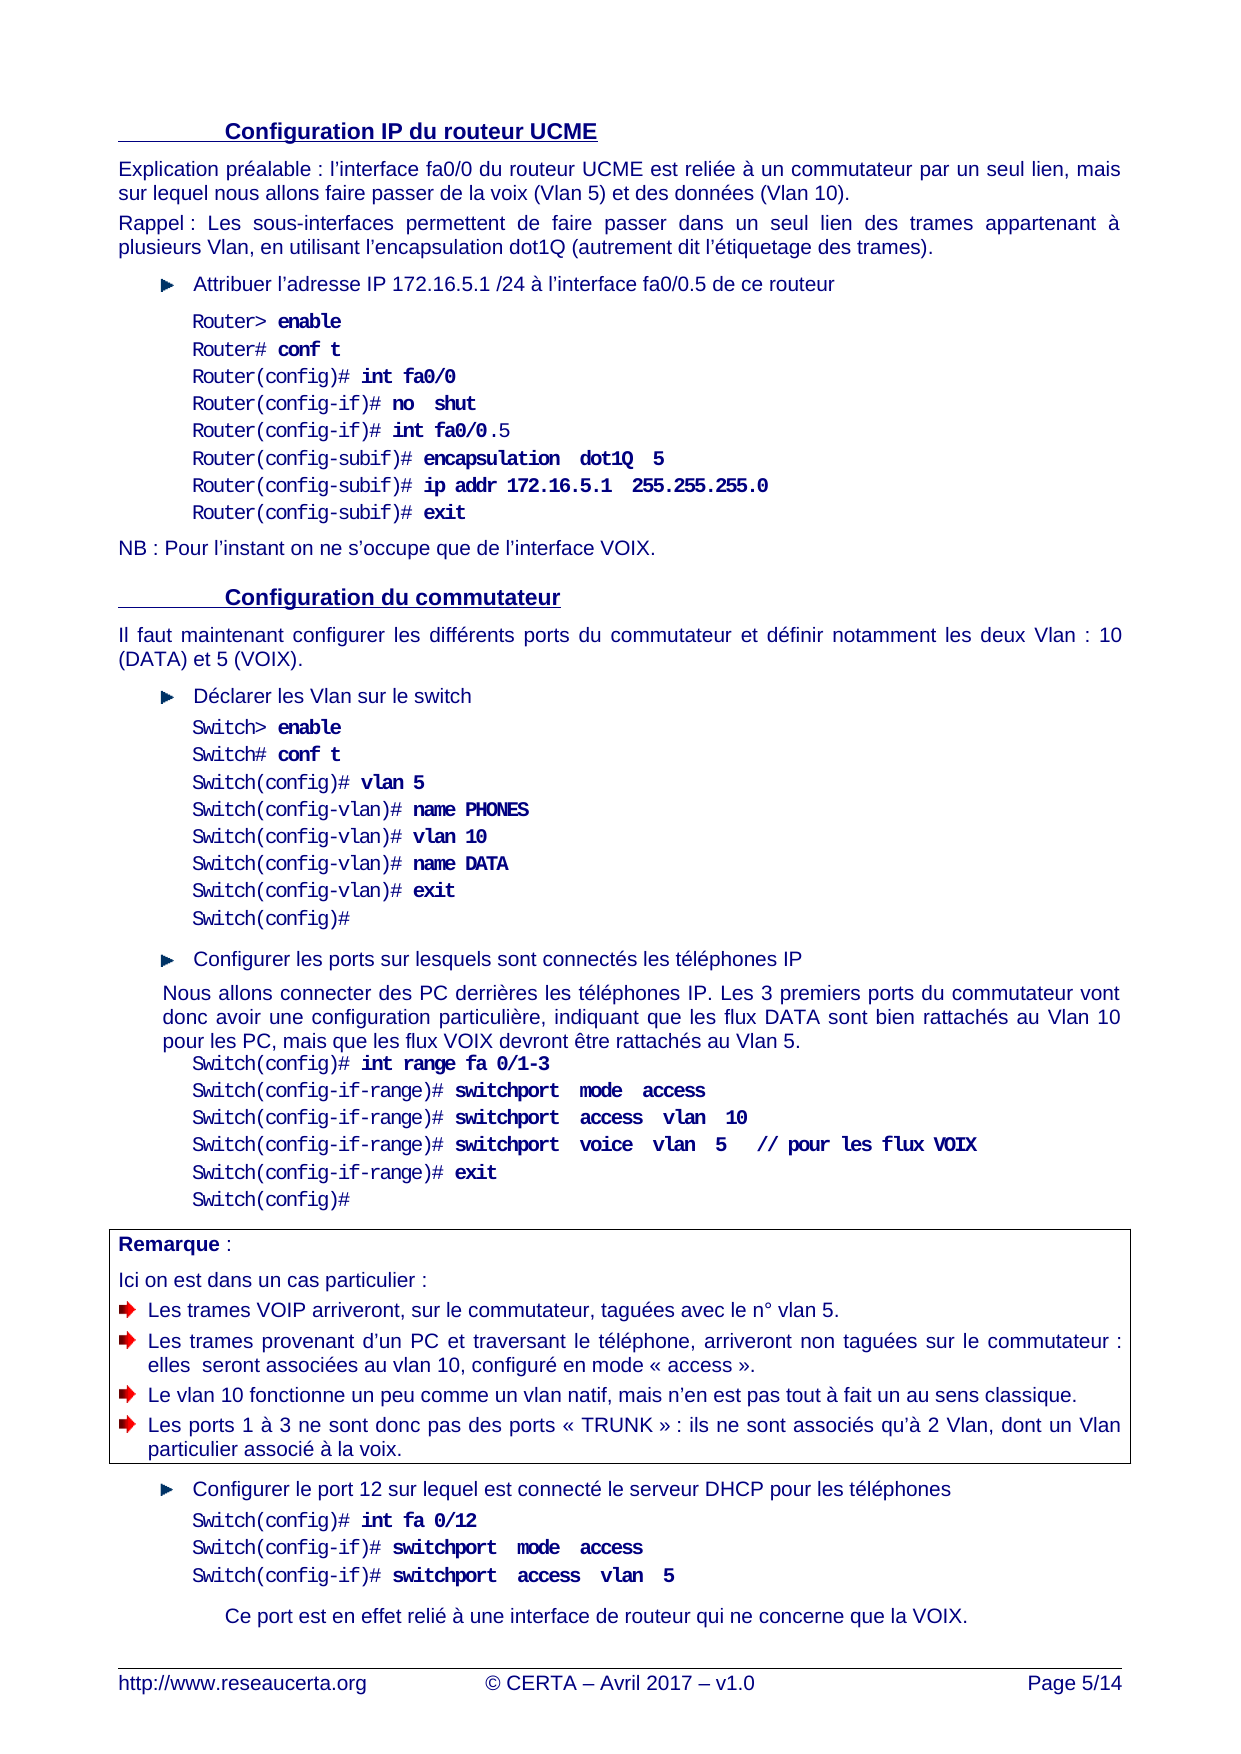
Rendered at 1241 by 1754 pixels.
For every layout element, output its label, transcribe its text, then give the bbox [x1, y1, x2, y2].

text Switch> enable Switch# conf t Switch(config)# vlan 5 Switch(config-vlan)# name PHONES [192, 717, 1122, 822]
text Switch(config)# [192, 1189, 1122, 1212]
text Switch(config-if-range)# exit [192, 1162, 1122, 1185]
picture [119, 1301, 136, 1318]
list Les trames VOIP arriveront, sur le commutateur, taguées avec le n° vlan 5. [110, 1295, 1130, 1322]
subtitle Configuration IP du routeur UCME [118, 118, 1122, 144]
subtitle Configuration du commutateur [118, 584, 1122, 611]
text Explication préalable : l’interface fa0/0 du routeur UCME est reliée à un commutateur par un seul lien, mais sur lequel nous allons faire passer de la voix (Vlan 5) et des données (Vlan 10). [118, 157, 1122, 205]
text Switch(config-vlan)# name DATA [192, 853, 1122, 877]
text Rappel : Les sous-interfaces permettent de faire passer dans un seul lien des trames appartenant à plusieurs Vlan, en utilisant l’encapsulation dot1Q (autrement dit l’étiquetage des trames). [118, 211, 1122, 259]
text Switch(config)# int fa 0/12 [192, 1510, 1122, 1534]
text Switch(config-vlan)# vlan 10 [192, 826, 1122, 850]
picture [119, 1415, 136, 1433]
picture [156, 274, 174, 292]
picture [119, 1331, 136, 1349]
text Nous allons connecter des PC derrières les téléphones IP. Les 3 premiers ports du commutateur vont donc avoir une configuration particulière, indiquant que les flux DATA sont bien rattachés au Vlan 10 pour les PC, mais que les flux VOIX devront être rattachés au Vlan 5. [162, 981, 1122, 1053]
list Les trames provenant d’un PC et traversant le téléphone, arriveront non taguées sur le commutateur : elles seront associées au vlan 10, configuré en mode « access ». [110, 1325, 1130, 1376]
text Router> enable Router# conf t Router(config)# int fa0/0 Router(config-if)# no shut [192, 312, 1122, 417]
text Ici on est dans un cas particulier : [110, 1265, 1130, 1292]
list Déclarer les Vlan sur le switch [156, 683, 1122, 707]
text Switch(config-if)# switchport access vlan 5 [192, 1564, 1122, 1588]
text Switch(config-if-range)# switchport access vlan 10 [192, 1107, 1122, 1131]
picture [156, 686, 174, 704]
list Attribuer l’adresse IP 172.16.5.1 /24 à l’interface fa0/0.5 de ce routeur [156, 272, 1122, 296]
text Router(config-subif)# ip addr 172.16.5.1 255.255.255.0 Router(config-subif)# exit [192, 475, 1122, 526]
picture [156, 1479, 173, 1496]
text Switch(config-if-range)# switchport mode access [192, 1080, 1122, 1104]
text Switch(config)# [192, 908, 1122, 931]
text Switch(config-if-range)# switchport voice vlan 5 // pour les flux VOIX [192, 1134, 1122, 1158]
text Switch(config)# int range fa 0/1-3 [192, 1053, 1122, 1077]
text Switch(config-if)# switchport mode access [192, 1537, 1122, 1561]
list Les ports 1 à 3 ne sont donc pas des ports « TRUNK » : ils ne sont associés qu’à 2 Vlan, dont un Vlan particulier associé à la voix. [110, 1410, 1130, 1463]
text Remarque : [110, 1230, 1130, 1256]
text Router(config-subif)# encapsulation dot1Q 5 [192, 447, 1122, 471]
text Ce port est en effet relié à une interface de routeur qui ne concerne que la VOIX. [118, 1604, 1122, 1628]
picture [156, 950, 174, 967]
list Configurer les ports sur lesquels sont connectés les téléphones IP [156, 947, 1122, 971]
text Switch(config-vlan)# exit [192, 880, 1122, 904]
list Configurer le port 12 sur lequel est connecté le serveur DHCP pour les téléphones [155, 1476, 1122, 1500]
list Le vlan 10 fonctionne un peu comme un vlan natif, mais n’en est pas tout à fait un au sens classique. [110, 1379, 1130, 1407]
text NB : Pour l’instant on ne s’occupe que de l’interface VOIX. [118, 535, 1122, 559]
picture [119, 1385, 136, 1403]
text Il faut maintenant configurer les différents ports du commutateur et définir notamment les deux Vlan : 10 (DATA) et 5 (VOIX). [118, 623, 1122, 671]
text Router(config-if)# int fa0/0.5 [192, 420, 1122, 444]
